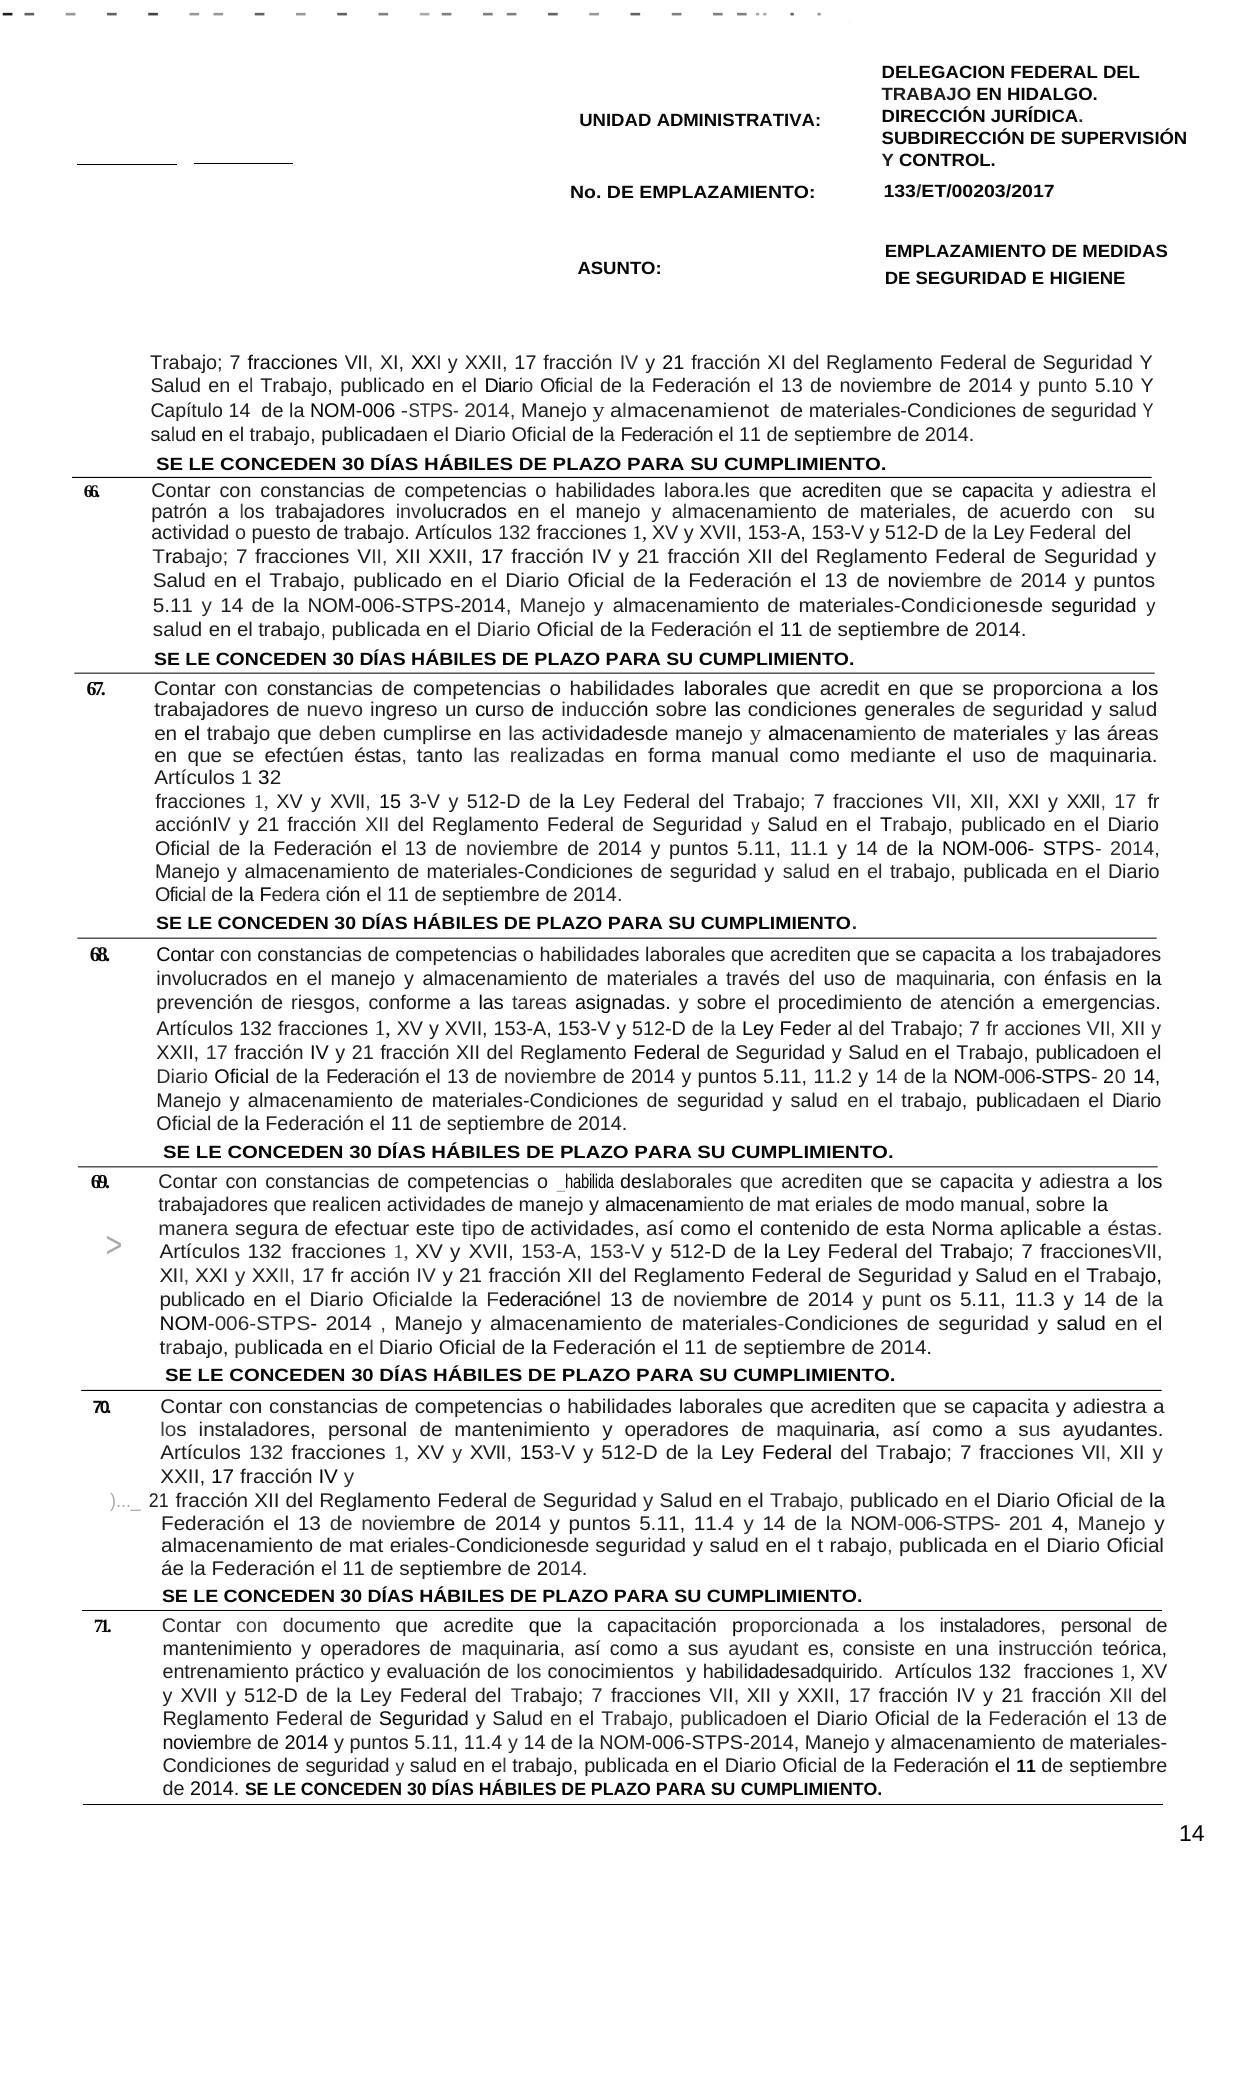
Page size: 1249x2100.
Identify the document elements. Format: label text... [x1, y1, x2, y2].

text EMPLAZAMIENTO DE MEDIDAS DE SEGURIDAD E HIGIENE [884, 240, 1192, 288]
text No. DE EMPLAZAMIENTO: [0, 182, 815, 202]
list Contar con constancias de competencias o habilidades laborales que acrediten que se capacita y adiestra a los instaladores, personal de mantenimiento y operadores de maquinaria, así como a sus ayudantes. Artículos 132 fracciones 1, XV y XVII, 153-V y 512-D de la Ley Federal del Trabajo; 7 fracciones VII, XII y XXII, 17 fracción IV y [92, 1388, 1164, 1487]
text )..._ 21 fracción XII del Reglamento Federal de Seguridad y Salud en el Trabajo, publicado en el Diario Oficial de la Federación el 13 de noviembre de 2014 y puntos 5.11, 11.4 y 14 de la NOM-006-STPS- 201 4, Manejo y almacenamiento de mat eriales-Condicionesde seguridad y salud en el t rabajo, publicada en el Diario Oficial áe la Federación el 11 de septiembre de 2014. [110, 1489, 1165, 1580]
list Contar con documento que acredite que la capacitación proporcionada a los instaladores, personal de mantenimiento y operadores de maquinaria, así como a sus ayudant es, consiste en una instrucción teórica, entrenamiento práctico y evaluación de los conocimientos y habilidadesadquirido. Artículos 132 fracciones 1, XV y XVII y 512-D de la Ley Federal del Trabajo; 7 fracciones VII, XII y XXII, 17 fracción IV y 21 fracción XII del Reglamento Federal de Seguridad y Salud en el Trabajo, publicadoen el Diario Oficial de la Federación el 13 de noviembre de 2014 y puntos 5.11, 11.4 y 14 de la NOM-006-STPS-2014, Manejo y almacenamiento de materiales-Condiciones de seguridad y salud en el trabajo, publicada en el Diario Oficial de la Federación el 11 de septiembre de 2014. SE LE CONCEDEN 30 DÍAS HÁBILES DE PLAZO PARA SU CUMPLIMIENTO. [94, 1608, 1167, 1800]
text SE LE CONCEDEN 30 DÍAS HÁBILES DE PLAZO PARA SU CUMPLIMIENTO. [162, 1586, 1245, 1606]
list Contar con constancias de competencias o _habilida deslaborales que acrediten que se capacita y adiestra a los trabajadores que realicen actividades de manejo y almacenamiento de mat eriales de modo manual, sobre la [91, 1164, 1162, 1215]
list Contar con constancias de competencias o habilidades labora.les que acrediten que se capacita y adiestra el patrón a los trabajadores involucrados en el manejo y almacenamiento de materiales, de acuerdo con su actividad o puesto de trabajo. Artículos 132 fracciones 1, XV y XVII, 153-A, 153-V y 512-D de la Ley Federal del [83, 477, 1156, 543]
text fracciones 1, XV y XVII, 15 3-V y 512-D de la Ley Federal del Trabajo; 7 fracciones VII, XII, XXI y XXII, 17 fr acciónIV y 21 fracción XII del Reglamento Federal de Seguridad y Salud en el Trabajo, publicado en el Diario Oficial de la Federación el 13 de noviembre de 2014 y puntos 5.11, 11.1 y 14 de la NOM-006- STPS- 2014, Manejo y almacenamiento de materiales-Condiciones de seguridad y salud en el trabajo, publicada en el Diario Oficial de la Federa ción el 11 de septiembre de 2014. [155, 790, 1160, 906]
text manera segura de efectuar este tipo de actividades, así como el contenido de esta Norma aplicable a éstas. Artículos 132 fracciones 1, XV y XVII, 153-A, 153-V y 512-D de la Ley Federal del Trabajo; 7 fraccionesVII, XII, XXI y XXII, 17 fr acción IV y 21 fracción XII del Reglamento Federal de Seguridad y Salud en el Trabajo, publicado en el Diario Oficialde la Federaciónel 13 de noviembre de 2014 y punt os 5.11, 11.3 y 14 de la NOM-006-STPS- 2014 , Manejo y almacenamiento de materiales-Condiciones de seguridad y salud en el trabajo, publicada en el Diario Oficial de la Federación el 11 de septiembre de 2014. [158, 1217, 1163, 1358]
text Trabajo; 7 fracciones VII, XII XXII, 17 fracción IV y 21 fracción XII del Reglamento Federal de Seguridad y Salud en el Trabajo, publicado en el Diario Oficial de la Federación el 13 de noviembre de 2014 y puntos 5.11 y 14 de la NOM-006-STPS-2014, Manejo y almacenamiento de materiales-Condicionesde seguridad y salud en el trabajo, publicada en el Diario Oficial de la Federación el 11 de septiembre de 2014. [152, 545, 1156, 641]
text DELEGACION FEDERAL DEL TRABAJO EN HIDALGO. DIRECCIÓN JURÍDICA. SUBDIRECCIÓN DE SUPERVISIÓN Y CONTROL. [881, 61, 1199, 170]
text SE LE CONCEDEN 30 DÍAS HÁBILES DE PLAZO PARA SU CUMPLIMIENTO. [154, 648, 1245, 669]
text Trabajo; 7 fracciones VII, XI, XXI y XXII, 17 fracción IV y 21 fracción XI del Reglamento Federal de Seguridad Y Salud en el Trabajo, publicado en el Diario Oficial de la Federación el 13 de noviembre de 2014 y punto 5.10 Y Capítulo 14 de la NOM-006 -STPS- 2014, Manejo y almacenamienot de materiales-Condiciones de seguridad Y salud en el trabajo, publicadaen el Diario Oficial de la Federación el 11 de septiembre de 2014. [150, 351, 1154, 446]
text ASUNTO: [0, 258, 662, 279]
text SE LE CONCEDEN 30 DÍAS HÁBILES DE PLAZO PARA SU CUMPLIMIENTO. [163, 1142, 1245, 1163]
text 133/ET/00203/2017 [883, 181, 1245, 201]
text UNIDAD ADMINISTRATIVA: [0, 109, 821, 130]
subtitle -- - - - -- - - - - -- -- - - - - ---- - - . [0, 6, 1245, 28]
list Contar con constancias de competencias o habilidades laborales que acrediten que se capacita a los trabajadores involucrados en el manejo y almacenamiento de materiales a través del uso de maquinaria, con énfasis en la prevención de riesgos, conforme a las tareas asignadas. y sobre el procedimiento de atención a emergencias. Artículos 132 fracciones 1, XV y XVII, 153-A, 153-V y 512-D de la Ley Feder al del Trabajo; 7 fr acciones VII, XII y XXII, 17 fracción IV y 21 fracción XII del Reglamento Federal de Seguridad y Salud en el Trabajo, publicadoen el Diario Oficial de la Federación el 13 de noviembre de 2014 y puntos 5.11, 11.2 y 14 de la NOM-006-STPS- 20 14, Manejo y almacenamiento de materiales-Condiciones de seguridad y salud en el trabajo, publicadaen el Diario Oficial de la Federación el 11 de septiembre de 2014. [89, 935, 1161, 1135]
text SE LE CONCEDEN 30 DÍAS HÁBILES DE PLAZO PARA SU CUMPLIMIENTO. [165, 1365, 1245, 1385]
list Contar con constancias de competencias o habilidades laborales que acredit en que se proporciona a los trabajadores de nuevo ingreso un curso de inducción sobre las condiciones generales de seguridad y salud en el trabajo que deben cumplirse en las actividadesde manejo y almacenamiento de materiales y las áreas en que se efectúen éstas, tanto las realizadas en forma manual como mediante el uso de maquinaria. Artículos 1 32 [86, 673, 1158, 788]
text SE LE CONCEDEN 30 DÍAS HÁBILES DE PLAZO PARA SU CUMPLIMIENTO. [156, 912, 1245, 933]
text SE LE CONCEDEN 30 DÍAS HÁBILES DE PLAZO PARA SU CUMPLIMIENTO. [156, 454, 1245, 474]
